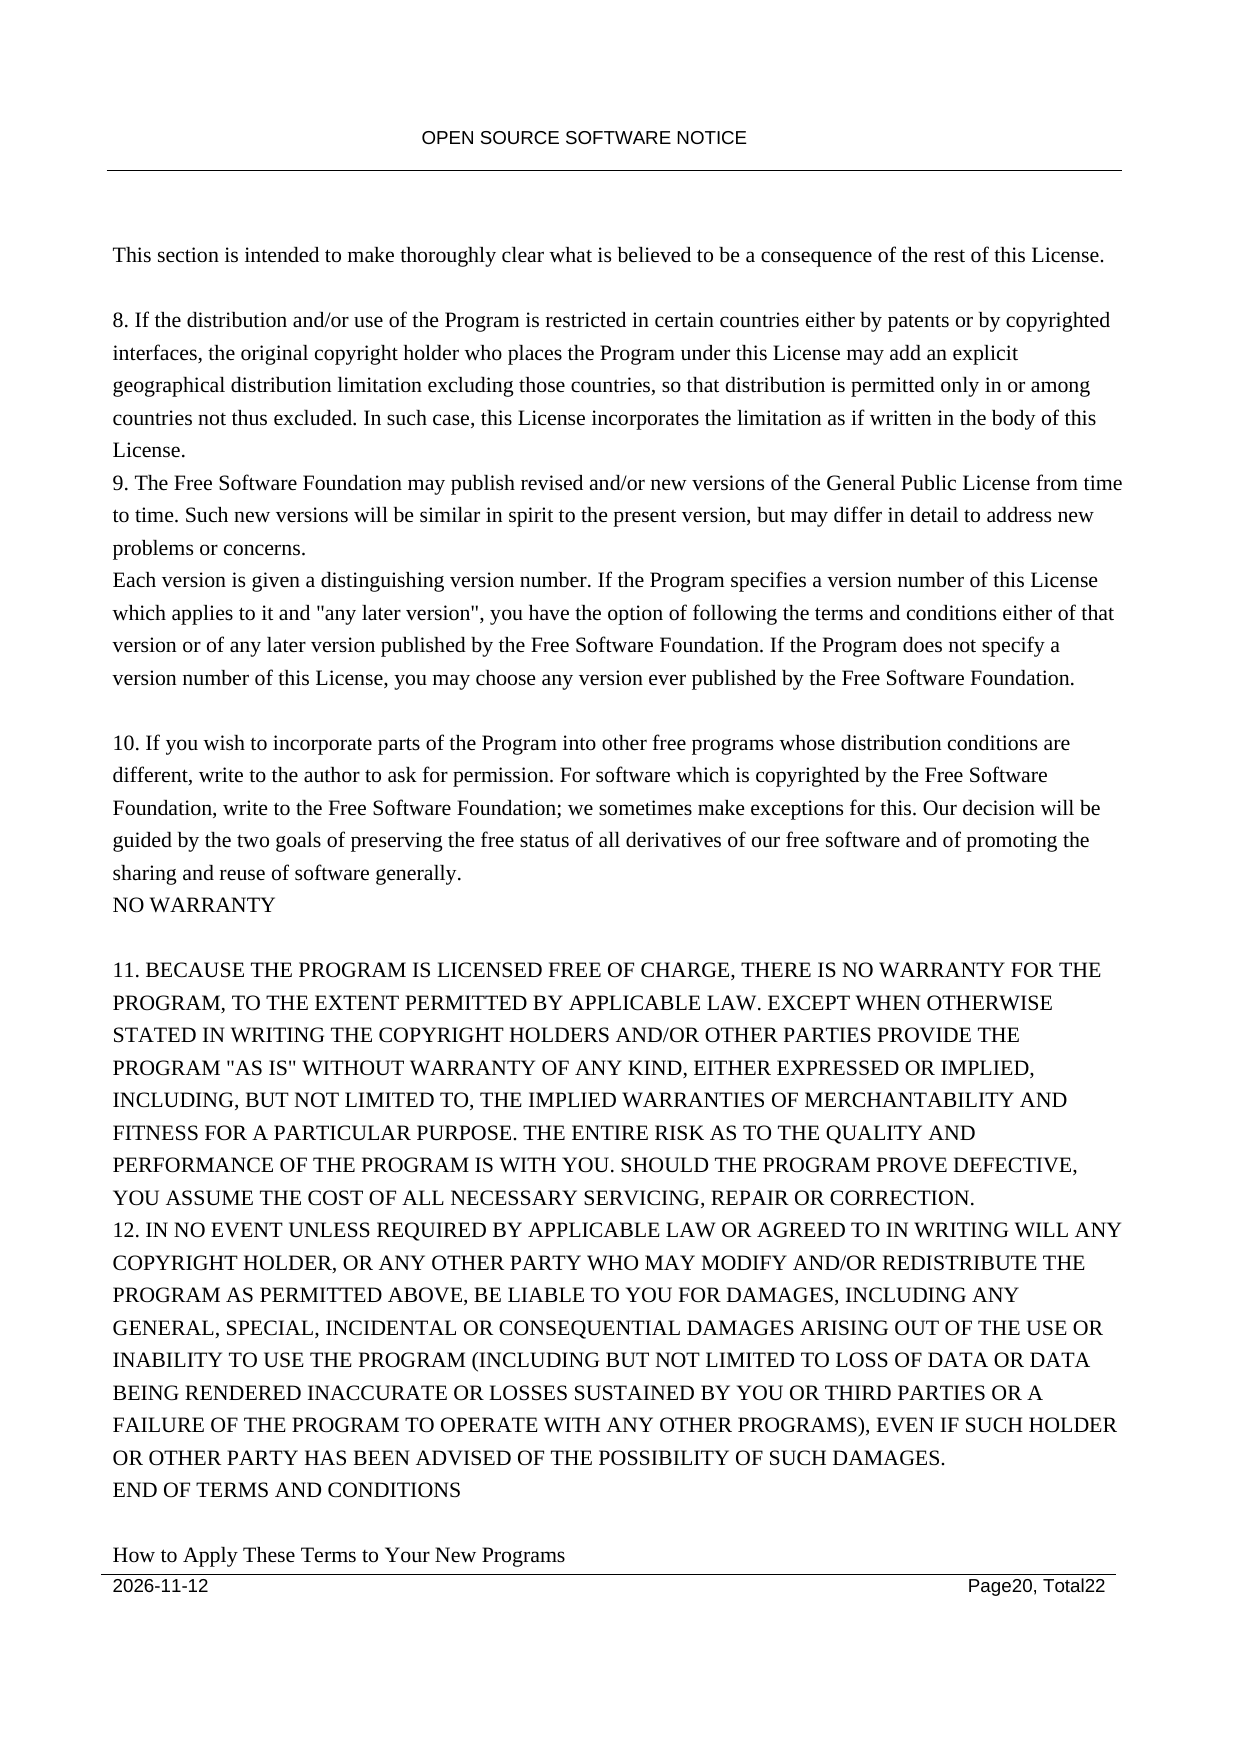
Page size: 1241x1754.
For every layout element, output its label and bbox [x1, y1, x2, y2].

text [112, 206, 1128, 1571]
